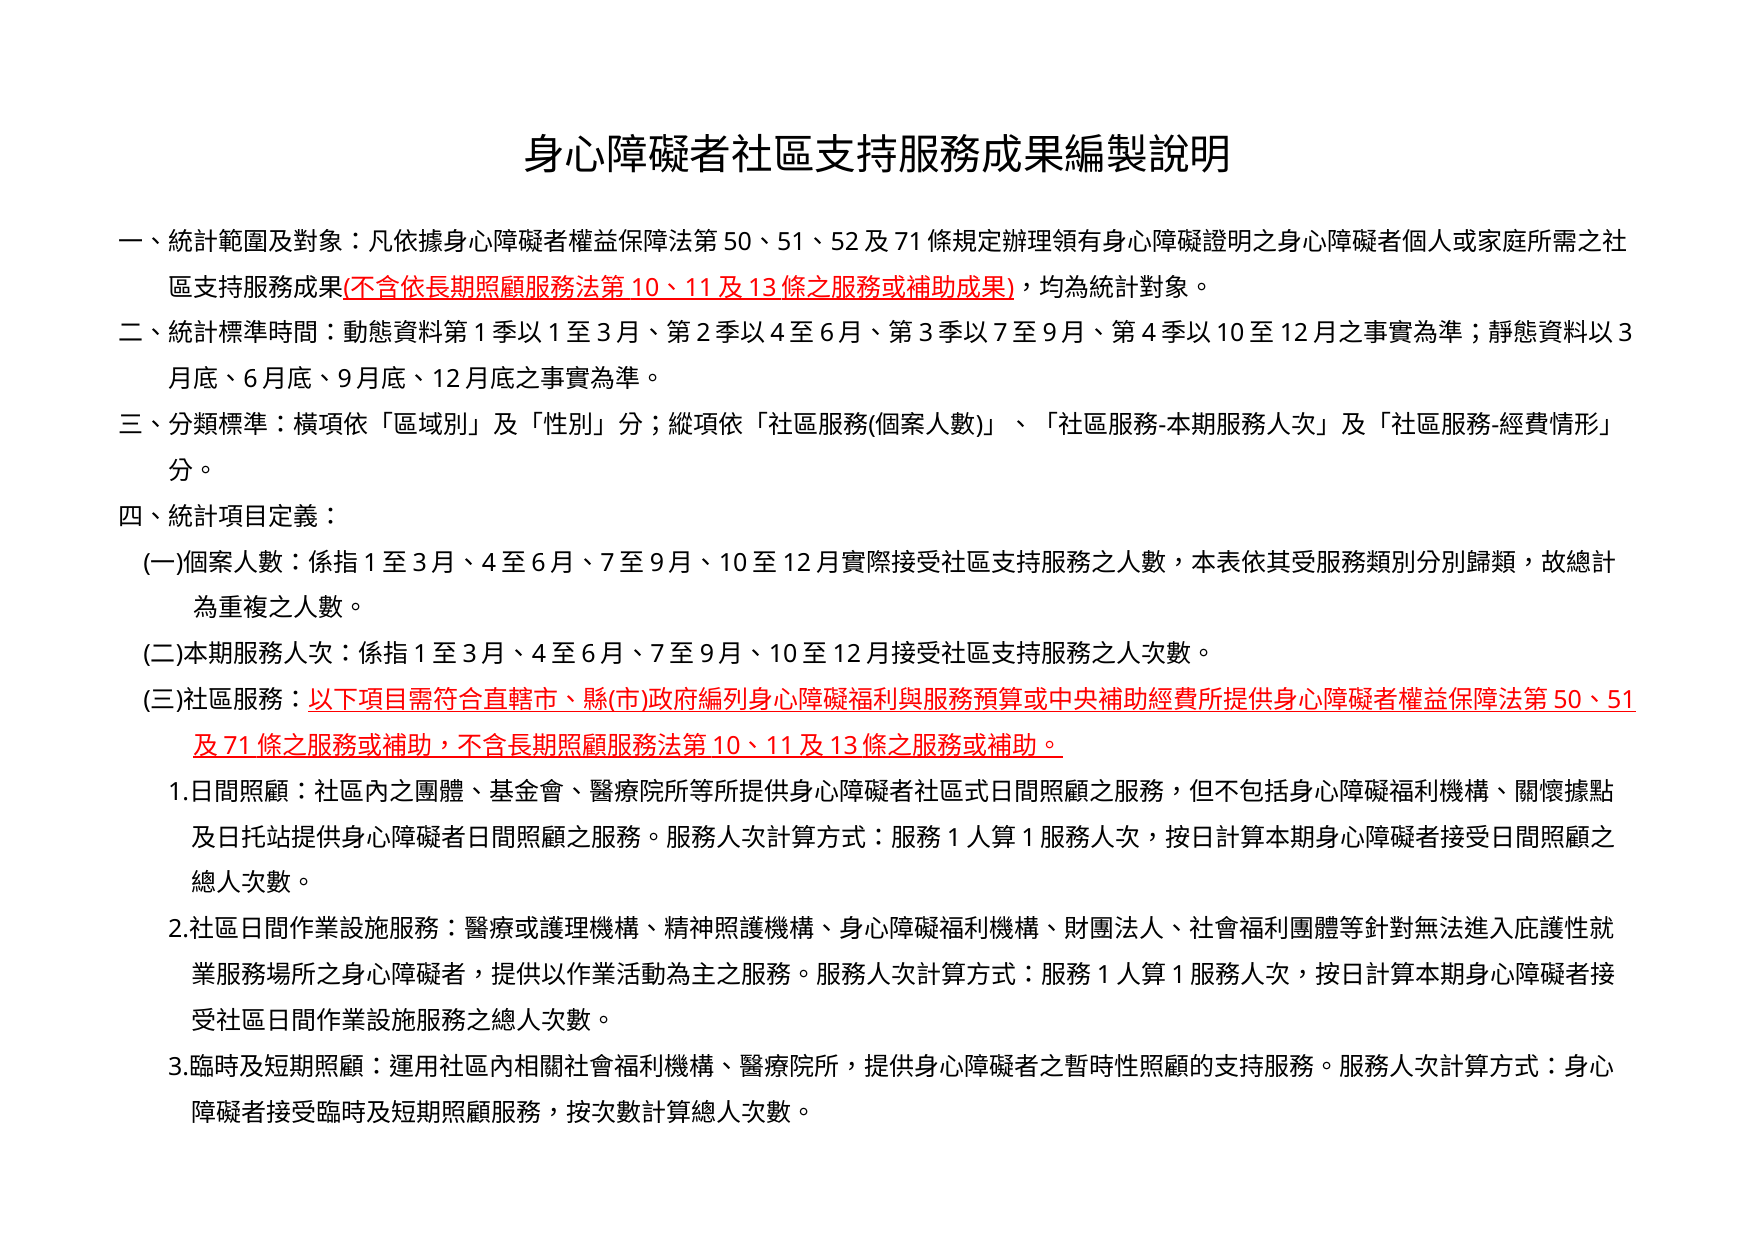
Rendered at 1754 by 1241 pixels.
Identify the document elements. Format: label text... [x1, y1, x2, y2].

text 二、統計標準時間：動態資料第1季以1至3月、第2季以4至6月、第3季以7至9月、第4季以10至12月之事實為準；靜態資料以3月底、6月底、9月底、12月底之事實為準。 [118, 303, 1636, 395]
text 四、統計項目定義： [118, 487, 1636, 532]
text 一、統計範圍及對象：凡依據身心障礙者權益保障法第50、51、52及71條規定辦理領有身心障礙證明之身心障礙者個人或家庭所需之社區支持服務成果(不含依長期照顧服務法第10、11及13條之服務或補助成果)，均為統計對象。 [118, 212, 1636, 303]
text 2.社區日間作業設施服務：醫療或護理機構、精神照護機構、身心障礙福利機構、財團法人、社會福利團體等針對無法進入庇護性就業服務場所之身心障礙者，提供以作業活動為主之服務。服務人次計算方式：服務1人算1服務人次，按日計算本期身心障礙者接受社區日間作業設施服務之總人次數。 [168, 899, 1636, 1037]
text 1.日間照顧：社區內之團體、基金會、醫療院所等所提供身心障礙者社區式日間照顧之服務，但不包括身心障礙福利機構、關懷據點及日托站提供身心障礙者日間照顧之服務。服務人次計算方式：服務1人算1服務人次，按日計算本期身心障礙者接受日間照顧之總人次數。 [168, 762, 1636, 899]
text 身心障礙者社區支持服務成果編製說明 [118, 121, 1636, 181]
text (一)個案人數：係指1至3月、4至6月、7至9月、10至12月實際接受社區支持服務之人數，本表依其受服務類別分別歸類，故總計為重複之人數。 [143, 532, 1636, 624]
text (二)本期服務人次：係指1至3月、4至6月、7至9月、10至12月接受社區支持服務之人次數。 [143, 624, 1636, 670]
text (三)社區服務：以下項目需符合直轄市、縣(市)政府編列身心障礙福利與服務預算或中央補助經費所提供身心障礙者權益保障法第50、51及71條之服務或補助，不含長期照顧服務法第10、11及13條之服務或補助。 [143, 670, 1636, 762]
text 三、分類標準：橫項依「區域別」及「性別」分；縱項依「社區服務(個案人數)」、「社區服務-本期服務人次」及「社區服務-經費情形」分。 [118, 395, 1636, 487]
text 3.臨時及短期照顧：運用社區內相關社會福利機構、醫療院所，提供身心障礙者之暫時性照顧的支持服務。服務人次計算方式：身心障礙者接受臨時及短期照顧服務，按次數計算總人次數。 [168, 1037, 1636, 1128]
